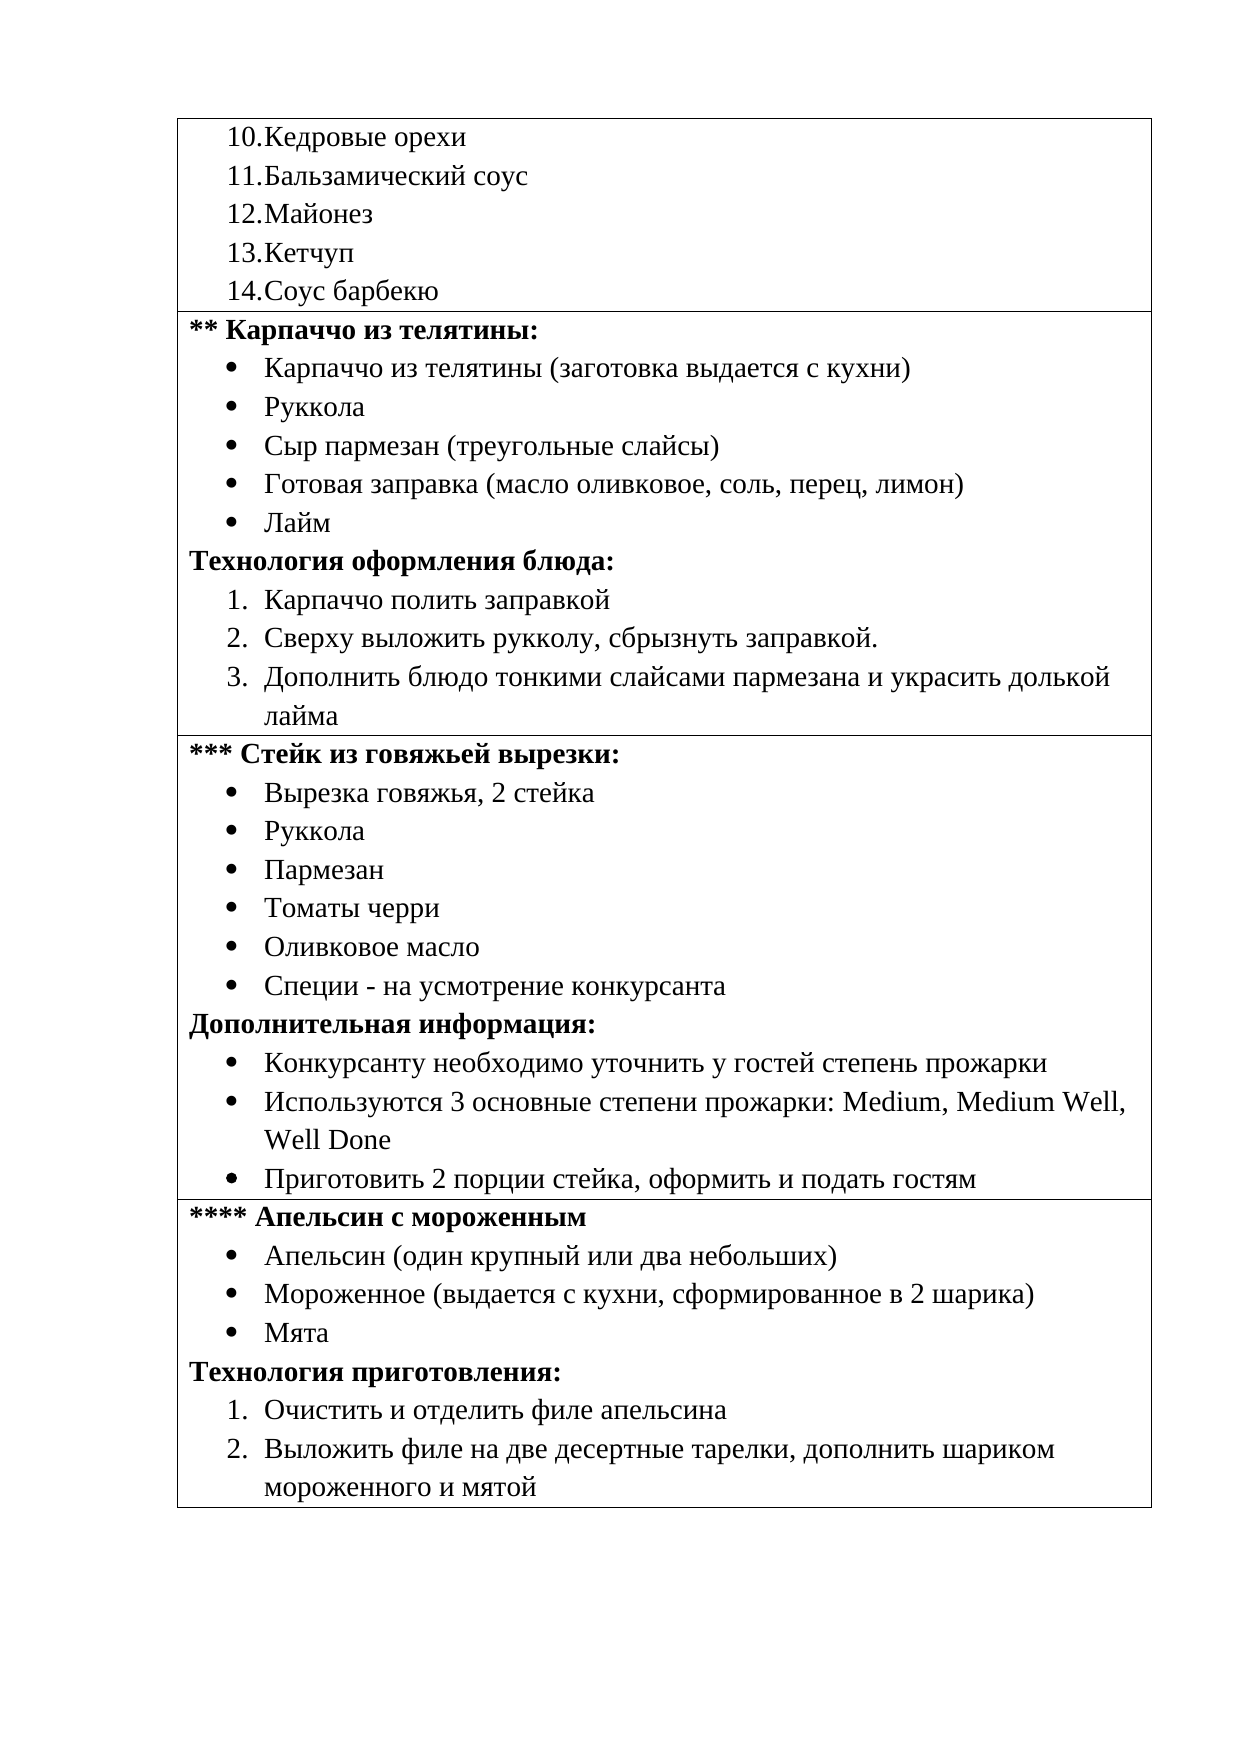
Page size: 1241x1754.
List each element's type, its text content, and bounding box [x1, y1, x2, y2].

table_cell **** Апельсин с мороженным Апельсин (один крупный или два небольших) Мороженное (выдается с кухни, сформированное в 2 шарика) Мята Технология приготовления: Очистить и отделить филе апельсина Выложить филе на две десертные тарелки, дополнить шариком мороженного и мятой [178, 1200, 1151, 1507]
table_cell *** Стейк из говяжьей вырезки: Вырезка говяжья, 2 стейка Руккола Пармезан Томаты черри Оливковое масло Специи - на усмотрение конкурсанта Дополнительная информация: Конкурсанту необходимо уточнить у гостей степень прожарки Используются 3 основные степени прожарки: Medium, Medium Well, Well Done Приготовить 2 порции стейка, оформить и подать гостям [178, 736, 1151, 1198]
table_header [178, 119, 1151, 311]
table_cell ** Карпаччо из телятины: Карпаччо из телятины (заготовка выдается с кухни) Руккола Сыр пармезан (треугольные слайсы) Готовая заправка (масло оливковое, соль, перец, лимон) Лайм Технология оформления блюда: Карпаччо полить заправкой Сверху выложить рукколу, сбрызнуть заправкой. Дополнить блюдо тонкими слайсами пармезана и украсить долькой лайма [178, 312, 1151, 735]
